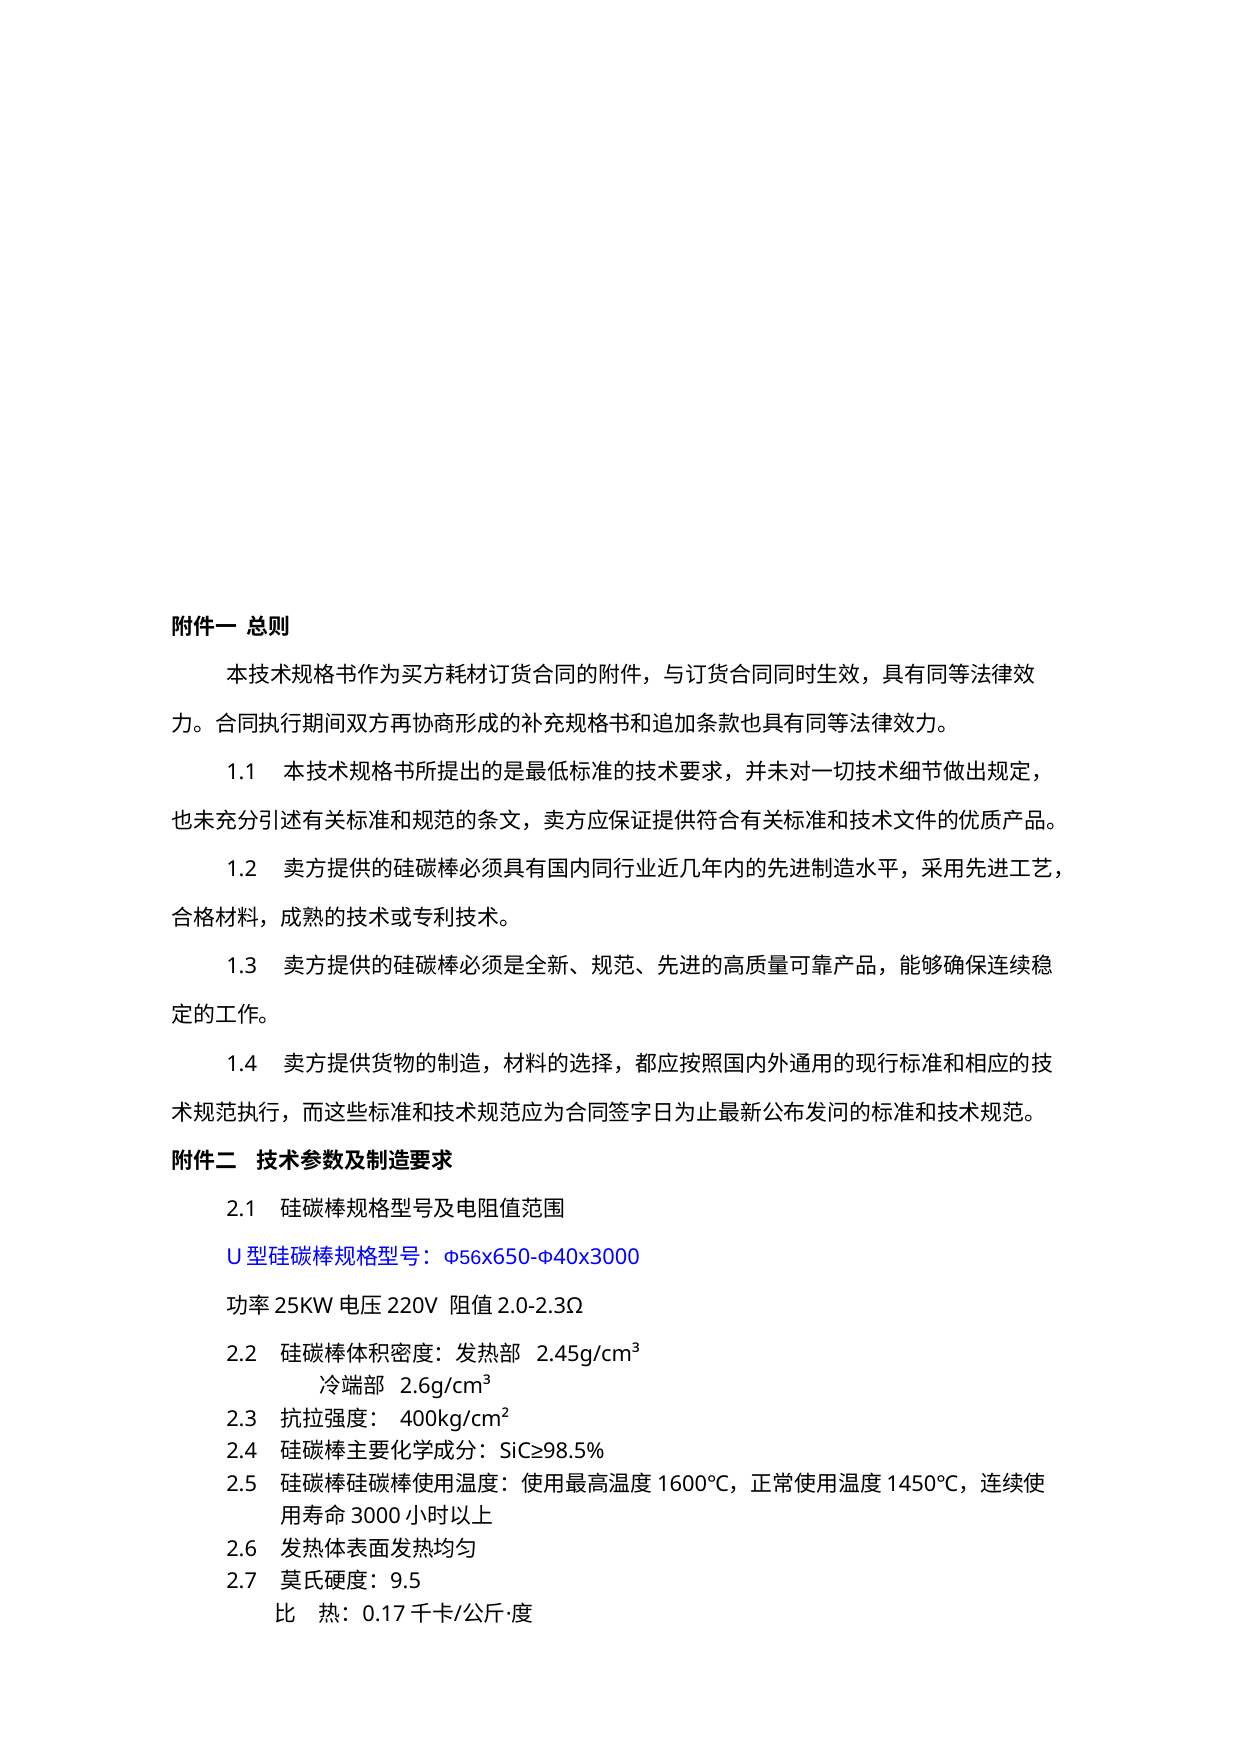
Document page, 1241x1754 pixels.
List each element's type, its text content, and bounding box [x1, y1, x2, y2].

text 附件一 总则 [171, 609, 1053, 641]
list 硅碳棒规格型号及电阻值范围 [226, 1191, 1053, 1223]
list 卖方提供货物的制造，材料的选择，都应按照国内外通用的现行标准和相应的技术规范执行，而这些标准和技术规范应为合同签字日为止最新公布发问的标准和技术规范。 [171, 1045, 1053, 1127]
text 本技术规格书作为买方耗材订货合同的附件，与订货合同同时生效，具有同等法律效力。合同执行期间双方再协商形成的补充规格书和追加条款也具有同等法律效力。 [171, 657, 1053, 738]
list 抗拉强度： 400kg/cm² [226, 1401, 1053, 1433]
list U型硅碳棒规格型号：Φ56x650-Φ40x3000 [226, 1239, 1053, 1272]
list 发热体表面发热均匀 [226, 1531, 1053, 1563]
list 硅碳棒硅碳棒使用温度：使用最高温度1600℃，正常使用温度1450℃，连续使 用寿命3000小时以上 [226, 1466, 1053, 1531]
list 比 热：0.17千卡/公斤·度 [226, 1596, 1053, 1628]
text 附件二 技术参数及制造要求 [171, 1142, 1053, 1175]
list 硅碳棒体积密度：发热部 2.45g/cm³ [226, 1336, 1053, 1368]
list 冷端部 2.6g/cm³ [171, 1368, 1053, 1401]
list 莫氏硬度：9.5 [226, 1563, 1053, 1596]
list 卖方提供的硅碳棒必须是全新、规范、先进的高质量可靠产品，能够确保连续稳定的工作。 [171, 948, 1053, 1029]
list 本技术规格书所提出的是最低标准的技术要求，并未对一切技术细节做出规定，也未充分引述有关标准和规范的条文，卖方应保证提供符合有关标准和技术文件的优质产品。 [171, 754, 1053, 835]
list 卖方提供的硅碳棒必须具有国内同行业近几年内的先进制造水平，采用先进工艺，合格材料，成熟的技术或专利技术。 [171, 851, 1053, 932]
list 硅碳棒主要化学成分：SiC≥98.5% [226, 1433, 1053, 1466]
list 功率25KW 电压220V 阻值2.0-2.3Ω [226, 1287, 1053, 1320]
